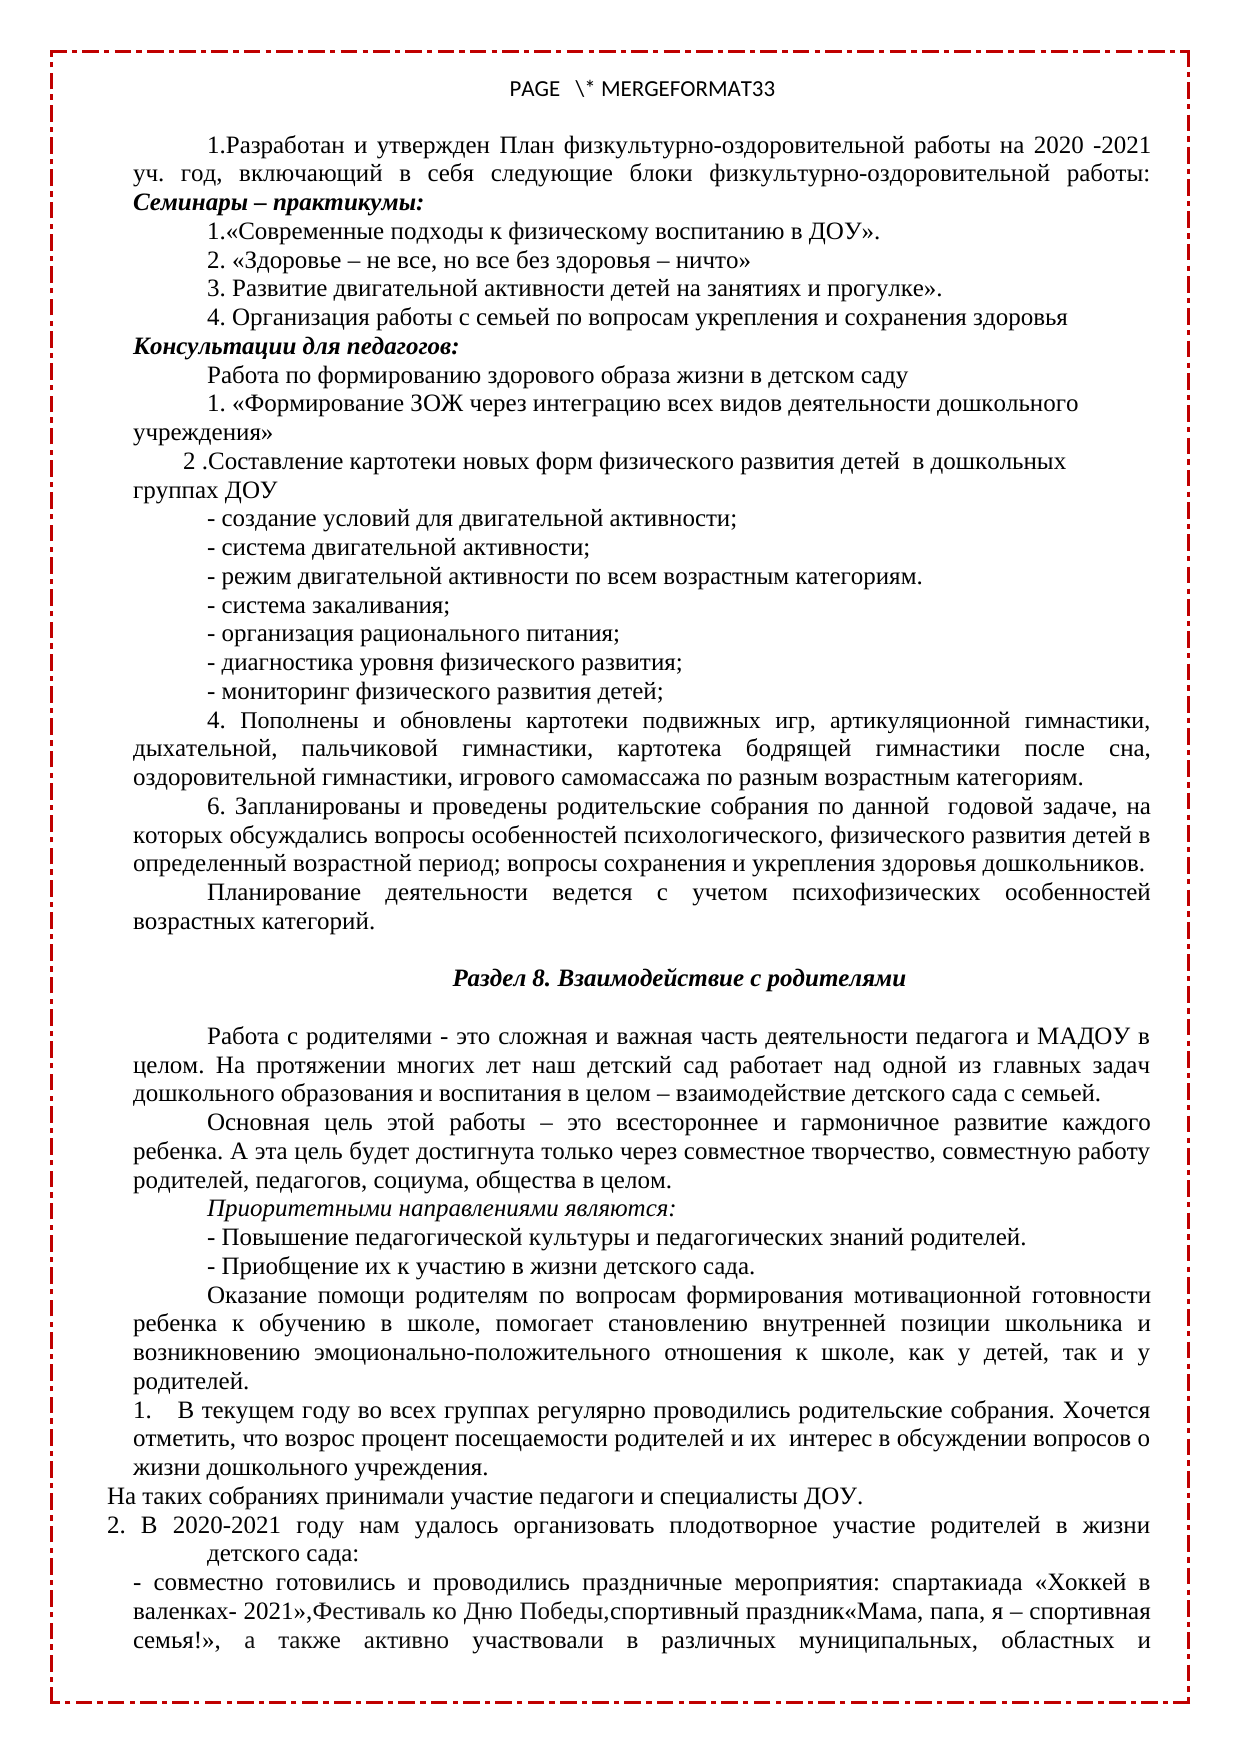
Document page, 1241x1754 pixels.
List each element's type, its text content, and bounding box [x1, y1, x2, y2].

text Раздел 8. Взаимодействие с родителями [133, 963, 1152, 992]
text Работа с родителями - это сложная и важная часть деятельности педагога и МАДОУ в целом. На протяжении многих лет наш детский сад работает над одной из главных задач дошкольного образования и воспитания в целом – взаимодействие детского сада с семьей. [133, 1021, 1152, 1107]
text 3. Развитие двигательной активности детей на занятиях и прогулке». [133, 273, 1152, 302]
text 1.Разработан и утвержден План физкультурно-оздоровительной работы на 2020 -2021 уч. год, включающий в себя следующие блоки физкультурно-оздоровительной работы: Семинары – практикумы: [133, 130, 1152, 216]
text - режим двигательной активности по всем возрастным категориям. [133, 561, 1152, 590]
text - Приобщение их к участию в жизни детского сада. [133, 1251, 1152, 1280]
text - диагностика уровня физического развития; [133, 647, 1152, 676]
text 6. Запланированы и проведены родительские собрания по данной годовой задаче, на которых обсуждались вопросы особенностей психологического, физического развития детей в определенный возрастной период; вопросы сохранения и укрепления здоровья дошкольников. [133, 791, 1152, 877]
list В текущем году во всех группах регулярно проводились родительские собрания. Хочется отметить, что возрос процент посещаемости родителей и их интерес в обсуждении вопросов о жизни дошкольного учреждения. [133, 1395, 1152, 1481]
text - Повышение педагогической культуры и педагогических знаний родителей. [133, 1222, 1152, 1251]
text Консультации для педагогов: [133, 331, 1152, 360]
text 1.«Современные подходы к физическому воспитанию в ДОУ». [133, 216, 1152, 245]
text 2. «Здоровье – не все, но все без здоровья – ничто» [133, 245, 1152, 273]
text - организация рационального питания; [133, 618, 1152, 647]
text Приоритетными направлениями являются: [133, 1193, 1152, 1222]
text На таких собраниях принимали участие педагоги и специалисты ДОУ. [107, 1481, 1152, 1510]
text Оказание помощи родителям по вопросам формирования мотивационной готовности ребенка к обучению в школе, помогает становлению внутренней позиции школьника и возникновению эмоционально-положительного отношения к школе, как у детей, так и у родителей. [133, 1280, 1152, 1395]
text 2 .Составление картотеки новых форм физического развития детей в дошкольных группах ДОУ [133, 446, 1152, 503]
text - мониторинг физического развития детей; [133, 676, 1152, 705]
text - создание условий для двигательной активности; [133, 503, 1152, 532]
text 1. «Формирование ЗОЖ через интеграцию всех видов деятельности дошкольного учреждения» [133, 388, 1152, 446]
text - система закаливания; [133, 590, 1152, 618]
text 2. В 2020-2021 году нам удалось организовать плодотворное участие родителей в жизни детского сада: [107, 1510, 1152, 1567]
text - система двигательной активности; [133, 532, 1152, 561]
text Работа по формированию здорового образа жизни в детском саду [133, 360, 1152, 388]
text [133, 1567, 1152, 1653]
text Планирование деятельности ведется с учетом психофизических особенностей возрастных категорий. [133, 877, 1152, 935]
text Основная цель этой работы – это всестороннее и гармоничное развитие каждого ребенка. А эта цель будет достигнута только через совместное творчество, совместную работу родителей, педагогов, социума, общества в целом. [133, 1107, 1152, 1193]
text 4. Организация работы с семьей по вопросам укрепления и сохранения здоровья [133, 302, 1152, 331]
text 4. Пополнены и обновлены картотеки подвижных игр, артикуляционной гимнастики, дыхательной, пальчиковой гимнастики, картотека бодрящей гимнастики после сна, оздоровительной гимнастики, игрового самомассажа по разным возрастным категориям. [133, 705, 1152, 791]
